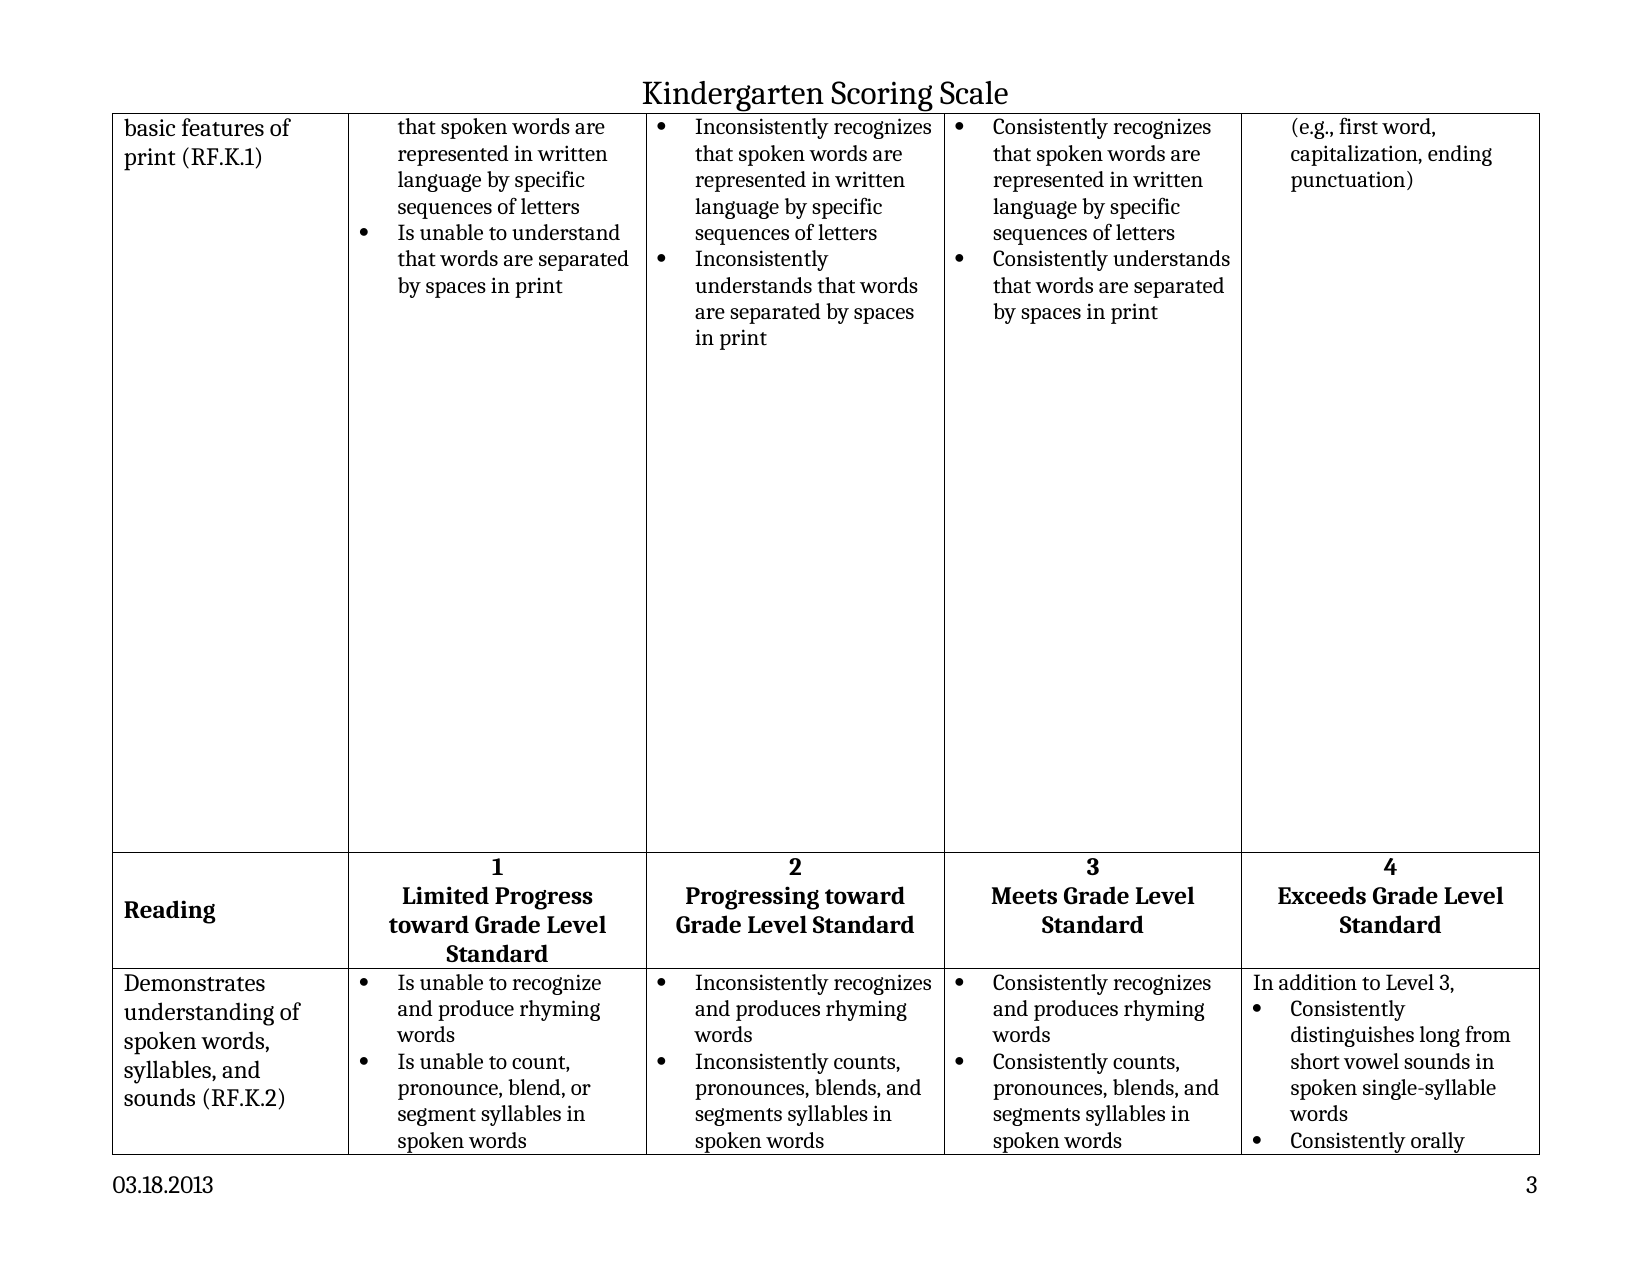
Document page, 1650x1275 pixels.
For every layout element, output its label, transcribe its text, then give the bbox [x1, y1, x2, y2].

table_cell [1242, 969, 1539, 1154]
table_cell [349, 114, 646, 852]
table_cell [113, 114, 348, 852]
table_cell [349, 969, 646, 1154]
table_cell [945, 969, 1241, 1154]
table_cell 4 Exceeds Grade Level Standard [1242, 853, 1539, 968]
table_cell Reading [113, 853, 348, 968]
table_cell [945, 114, 1241, 852]
table_cell 3 Meets Grade Level Standard [945, 853, 1241, 968]
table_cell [647, 114, 944, 852]
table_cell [113, 969, 348, 1154]
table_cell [1242, 114, 1539, 852]
table_cell 1 Limited Progress toward Grade Level Standard [349, 853, 646, 968]
table_cell 2 Progressing toward Grade Level Standard [647, 853, 944, 968]
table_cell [647, 969, 944, 1154]
